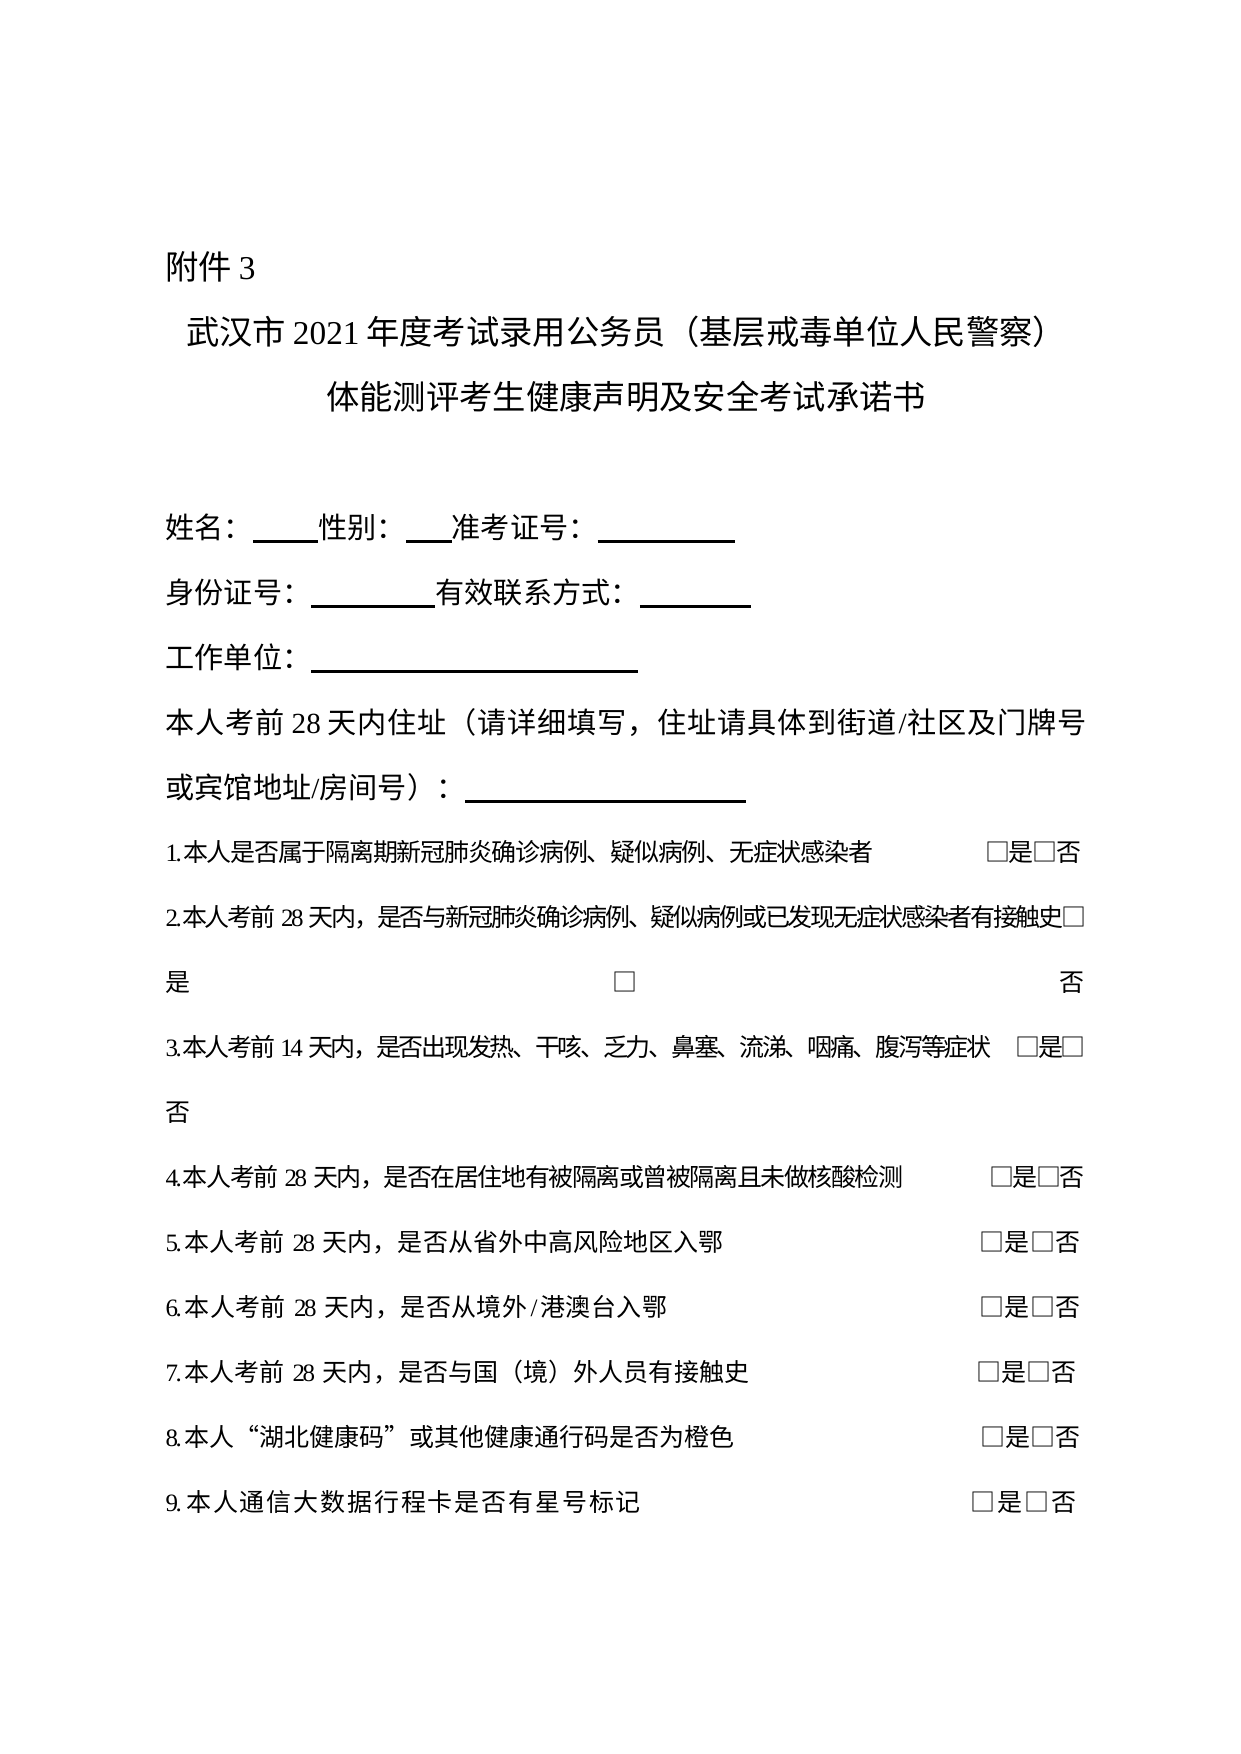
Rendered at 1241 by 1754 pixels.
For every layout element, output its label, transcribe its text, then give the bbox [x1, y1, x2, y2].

text 1.本人是否属于隔离期新冠肺炎确诊病例、疑似病例、无症状感染者 □是□否 [165, 818, 1087, 883]
text 附件3 [165, 233, 1087, 298]
text 3.本人考前14天内，是否出现发热、干咳、乏力、鼻塞、流涕、咽痛、腹泻等症状 □是□否 [165, 1013, 1087, 1143]
text 2.本人考前28天内，是否与新冠肺炎确诊病例、疑似病例或已发现无症状感染者有接触史□是□否 [165, 883, 1087, 1013]
text 本人考前28天内住址（请详细填写，住址请具体到街道/社区及门牌号或宾馆地址/房间号）： [165, 688, 1087, 818]
text 6.本人考前28天内，是否从境外/港澳台入鄂 □是□否 [165, 1273, 1087, 1338]
text 姓名： 性别： 准考证号： [165, 493, 1087, 558]
text 5.本人考前28天内，是否从省外中高风险地区入鄂 □是□否 [165, 1208, 1087, 1273]
text 8.本人“湖北健康码”或其他健康通行码是否为橙色 □是□否 [165, 1403, 1087, 1468]
text 武汉市2021年度考试录用公务员（基层戒毒单位人民警察） [165, 298, 1087, 363]
text 体能测评考生健康声明及安全考试承诺书 [165, 363, 1087, 428]
text 4.本人考前28天内，是否在居住地有被隔离或曾被隔离且未做核酸检测 □是□否 [165, 1143, 1087, 1208]
text 9.本人通信大数据行程卡是否有星号标记 □是□否 [165, 1468, 1087, 1533]
text 7.本人考前28天内，是否与国（境）外人员有接触史 □是□否 [165, 1338, 1087, 1403]
text 工作单位： [165, 623, 1087, 688]
text 身份证号： 有效联系方式： [165, 558, 1087, 623]
